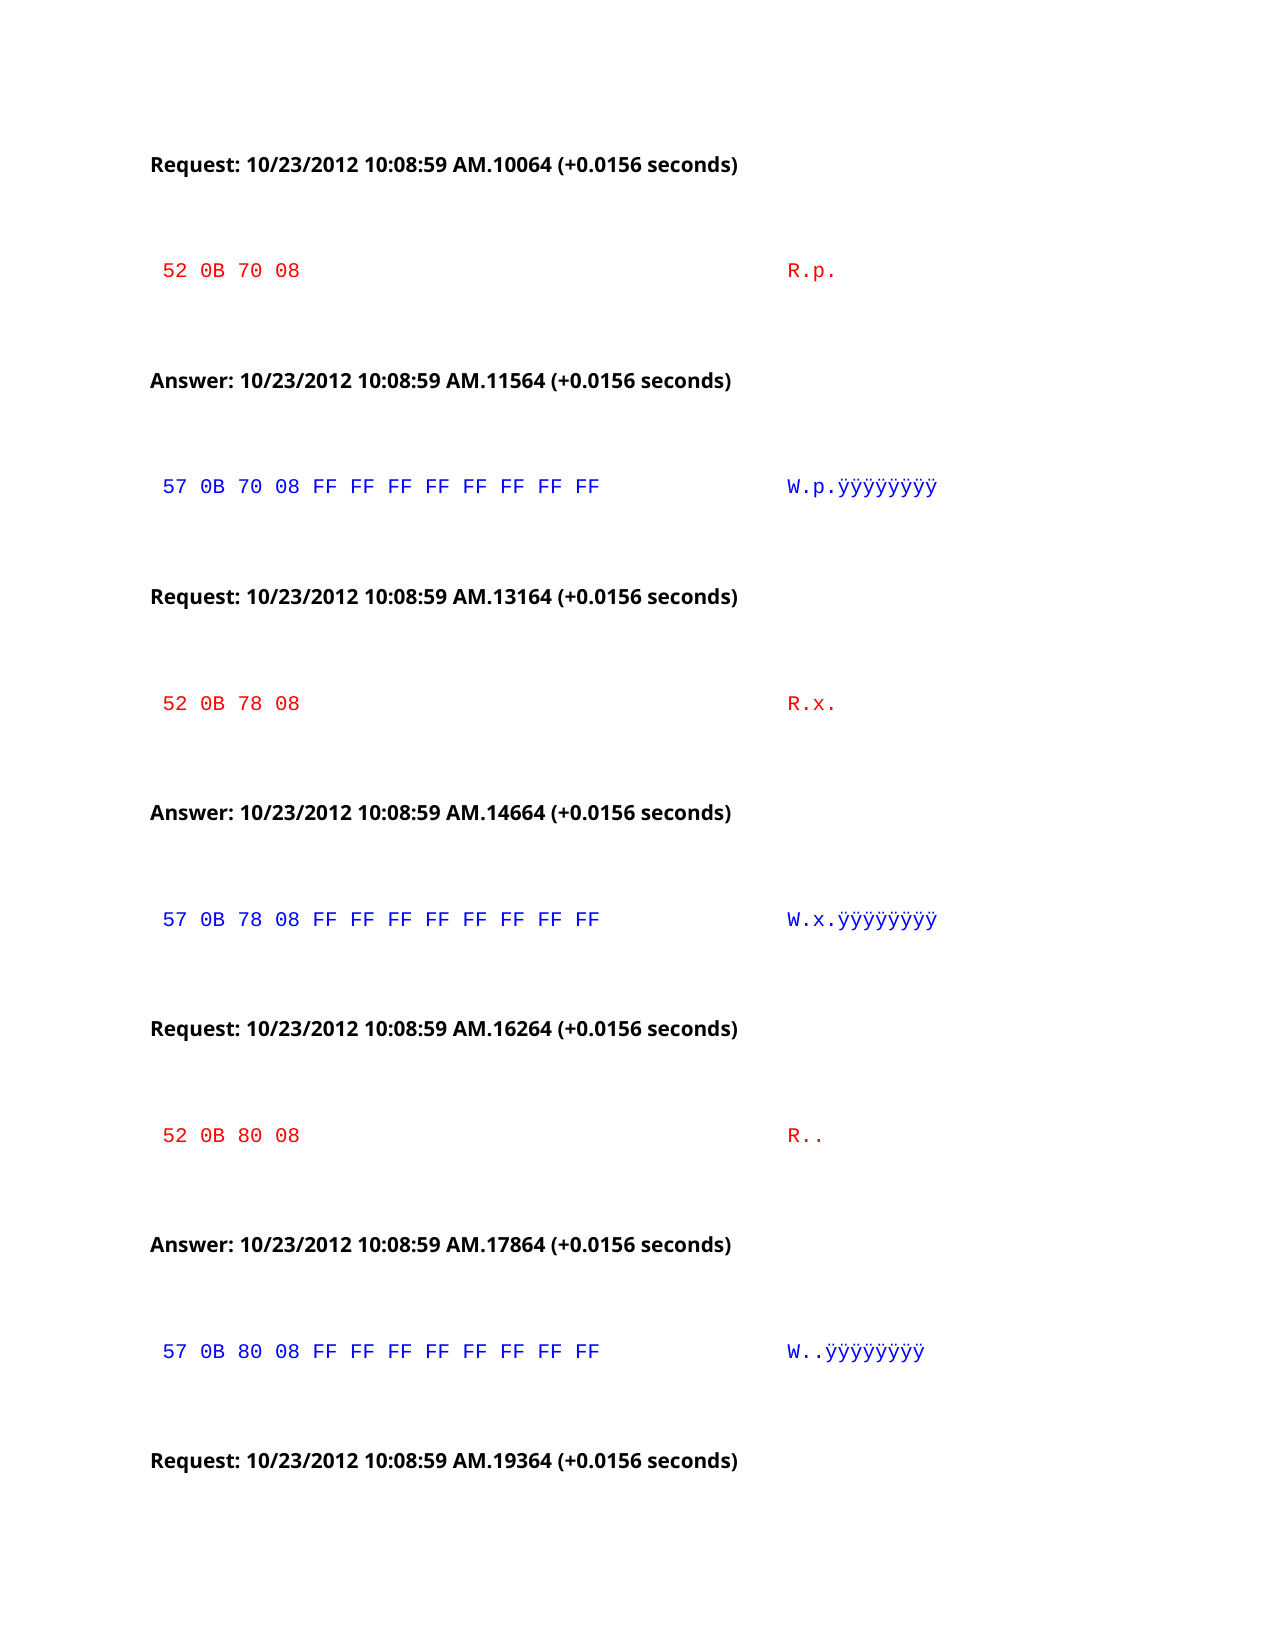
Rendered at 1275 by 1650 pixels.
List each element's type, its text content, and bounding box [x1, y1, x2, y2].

text 52 0B 78 08 R.x. [150, 692, 1125, 716]
text Answer: 10/23/2012 10:08:59 AM.14664 (+0.0156 seconds) [150, 798, 1125, 827]
text 57 0B 80 08 FF FF FF FF FF FF FF FF W..ÿÿÿÿÿÿÿÿ [150, 1341, 1125, 1364]
text Request: 10/23/2012 10:08:59 AM.10064 (+0.0156 seconds) [150, 150, 1125, 178]
text 52 0B 80 08 R.. [150, 1124, 1125, 1148]
text Answer: 10/23/2012 10:08:59 AM.11564 (+0.0156 seconds) [150, 366, 1125, 394]
text Request: 10/23/2012 10:08:59 AM.13164 (+0.0156 seconds) [150, 582, 1125, 611]
text 57 0B 70 08 FF FF FF FF FF FF FF FF W.p.ÿÿÿÿÿÿÿÿ [150, 476, 1125, 500]
text Request: 10/23/2012 10:08:59 AM.16264 (+0.0156 seconds) [150, 1014, 1125, 1043]
text 57 0B 78 08 FF FF FF FF FF FF FF FF W.x.ÿÿÿÿÿÿÿÿ [150, 908, 1125, 932]
text Answer: 10/23/2012 10:08:59 AM.17864 (+0.0156 seconds) [150, 1230, 1125, 1259]
text Request: 10/23/2012 10:08:59 AM.19364 (+0.0156 seconds) [150, 1446, 1125, 1475]
text 52 0B 70 08 R.p. [150, 260, 1125, 284]
